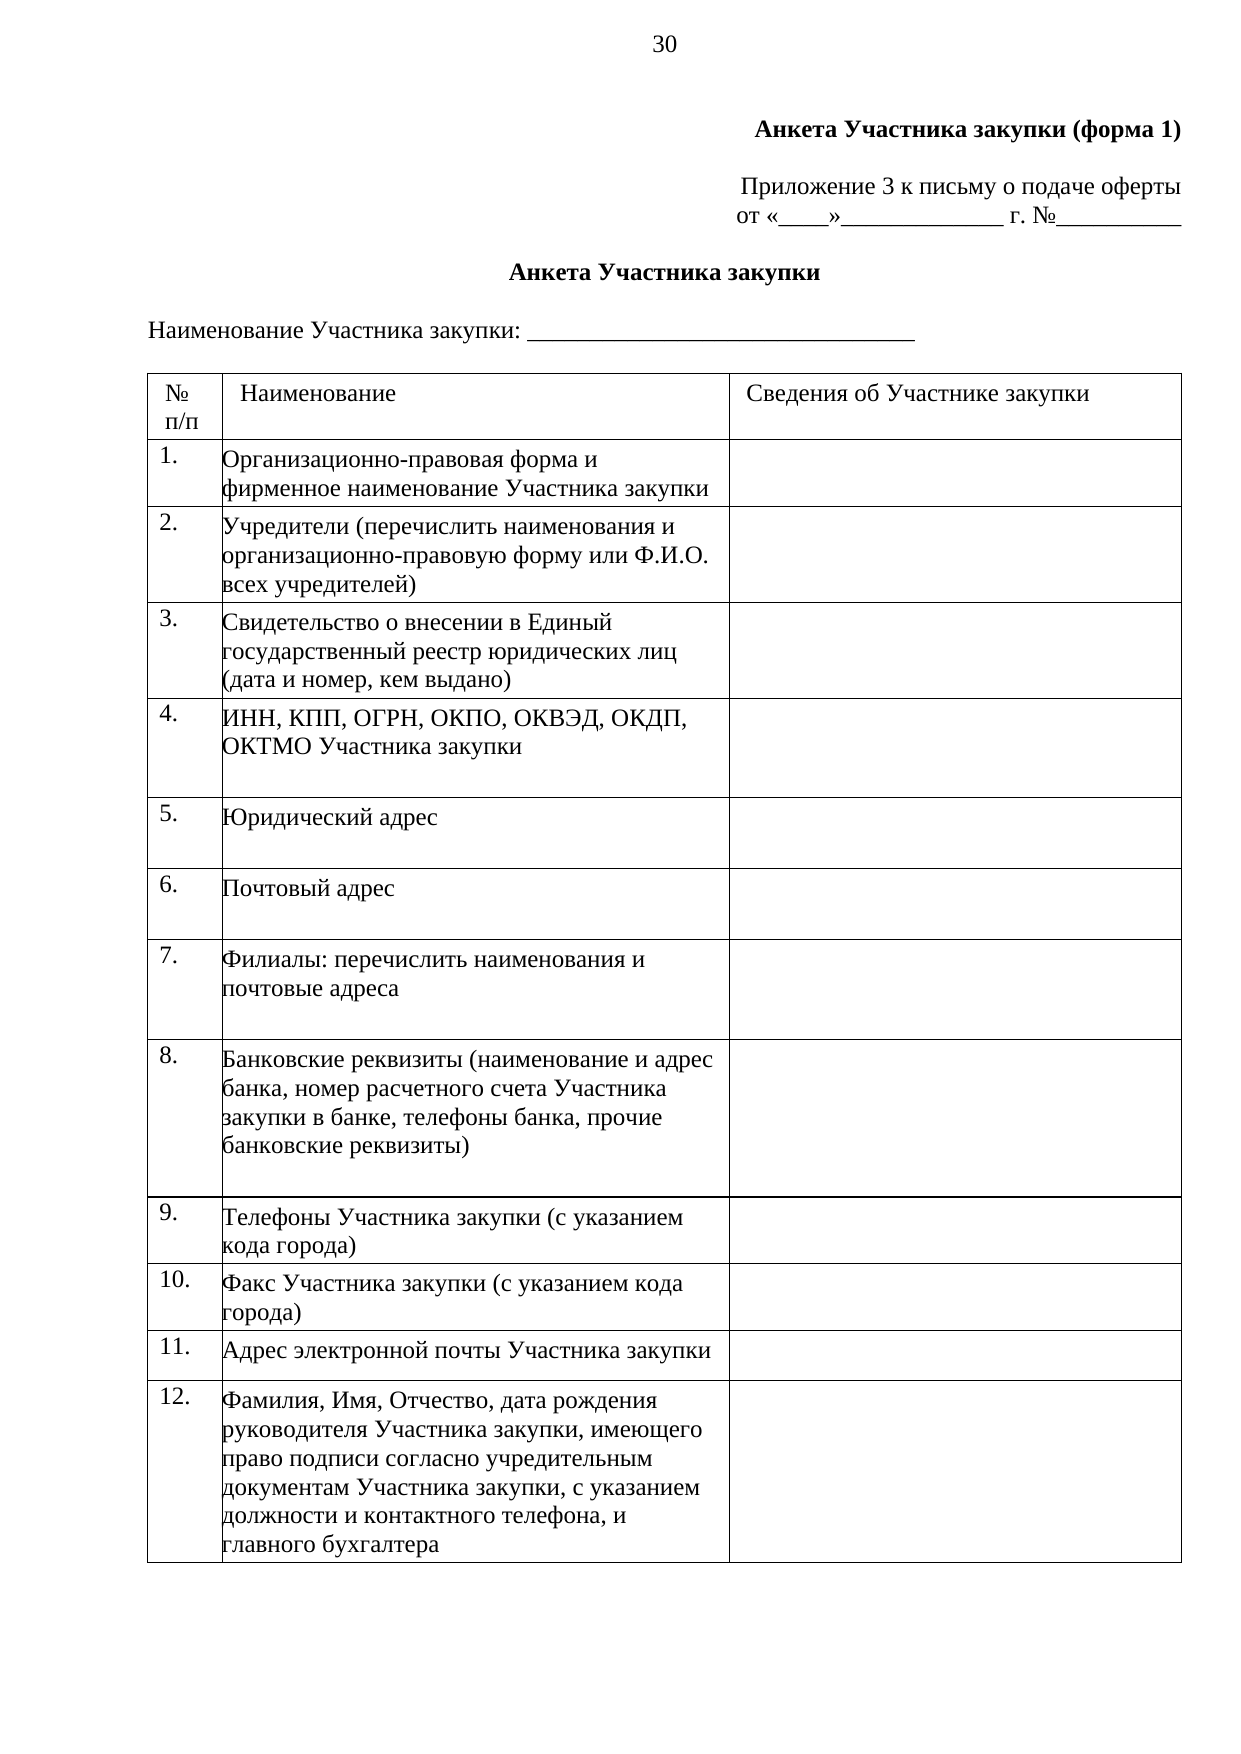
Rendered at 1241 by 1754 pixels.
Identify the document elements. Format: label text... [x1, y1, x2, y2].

table_cell [148, 1264, 222, 1330]
table_cell [730, 1264, 1181, 1330]
table_cell [730, 798, 1181, 868]
table_cell [148, 1198, 222, 1263]
table_cell Почтовый адрес [223, 869, 729, 939]
table_cell [730, 440, 1181, 506]
table_cell [148, 869, 222, 939]
table_cell Факс Участника закупки (с указанием кода города) [223, 1264, 729, 1330]
table_cell [730, 1040, 1181, 1196]
table_cell [148, 440, 222, 506]
table_cell [730, 869, 1181, 939]
table_cell Филиалы: перечислить наименования и почтовые адреса [223, 940, 729, 1039]
table_cell [148, 1331, 222, 1380]
table_cell Банковские реквизиты (наименование и адрес банка, номер расчетного счета Участника закупки в банке, телефоны банка, прочие банковские реквизиты) [223, 1040, 729, 1196]
table_cell [730, 603, 1181, 697]
table_cell [730, 1331, 1181, 1380]
table_cell Фамилия, Имя, Отчество, дата рождения руководителя Участника закупки, имеющего право подписи согласно учредительным документам Участника закупки, с указанием должности и контактного телефона, и главного бухгалтера [223, 1381, 729, 1562]
table_cell [730, 699, 1181, 797]
table_cell Телефоны Участника закупки (с указанием кода города) [223, 1198, 729, 1263]
table_cell Юридический адрес [223, 798, 729, 868]
table_cell Учредители (перечислить наименования и организационно-правовую форму или Ф.И.О. всех учредителей) [223, 507, 729, 602]
text Анкета Участника закупки [148, 257, 1181, 286]
table_cell [148, 603, 222, 697]
table_cell [148, 940, 222, 1039]
table_cell Организационно-правовая форма и фирменное наименование Участника закупки [223, 440, 729, 506]
table_header № п/п [148, 374, 222, 439]
table_header Наименование [223, 374, 729, 439]
table_cell [730, 1198, 1181, 1263]
table_cell [148, 1381, 222, 1562]
table_cell [730, 940, 1181, 1039]
table_cell Свидетельство о внесении в Единый государственный реестр юридических лиц (дата и номер, кем выдано) [223, 603, 729, 697]
table_cell [148, 507, 222, 602]
table_header Сведения об Участнике закупки [730, 374, 1181, 439]
table_cell [148, 699, 222, 797]
table_cell [148, 798, 222, 868]
subtitle Анкета Участника закупки (форма 3) [148, 114, 1181, 142]
table_cell [730, 1381, 1181, 1562]
table_cell ИНН, КПП, ОГРН, ОКПО, ОКВЭД, ОКДП, ОКТМО Участника закупки [223, 699, 729, 797]
table_cell [730, 507, 1181, 602]
text Приложение 3 к письму о подаче оферты от «____»_____________ г. №__________ [148, 171, 1181, 229]
text Наименование Участника закупки: _______________________________ [148, 315, 1181, 344]
table_cell [148, 1040, 222, 1196]
table_cell Адрес электронной почты Участника закупки [223, 1331, 729, 1380]
